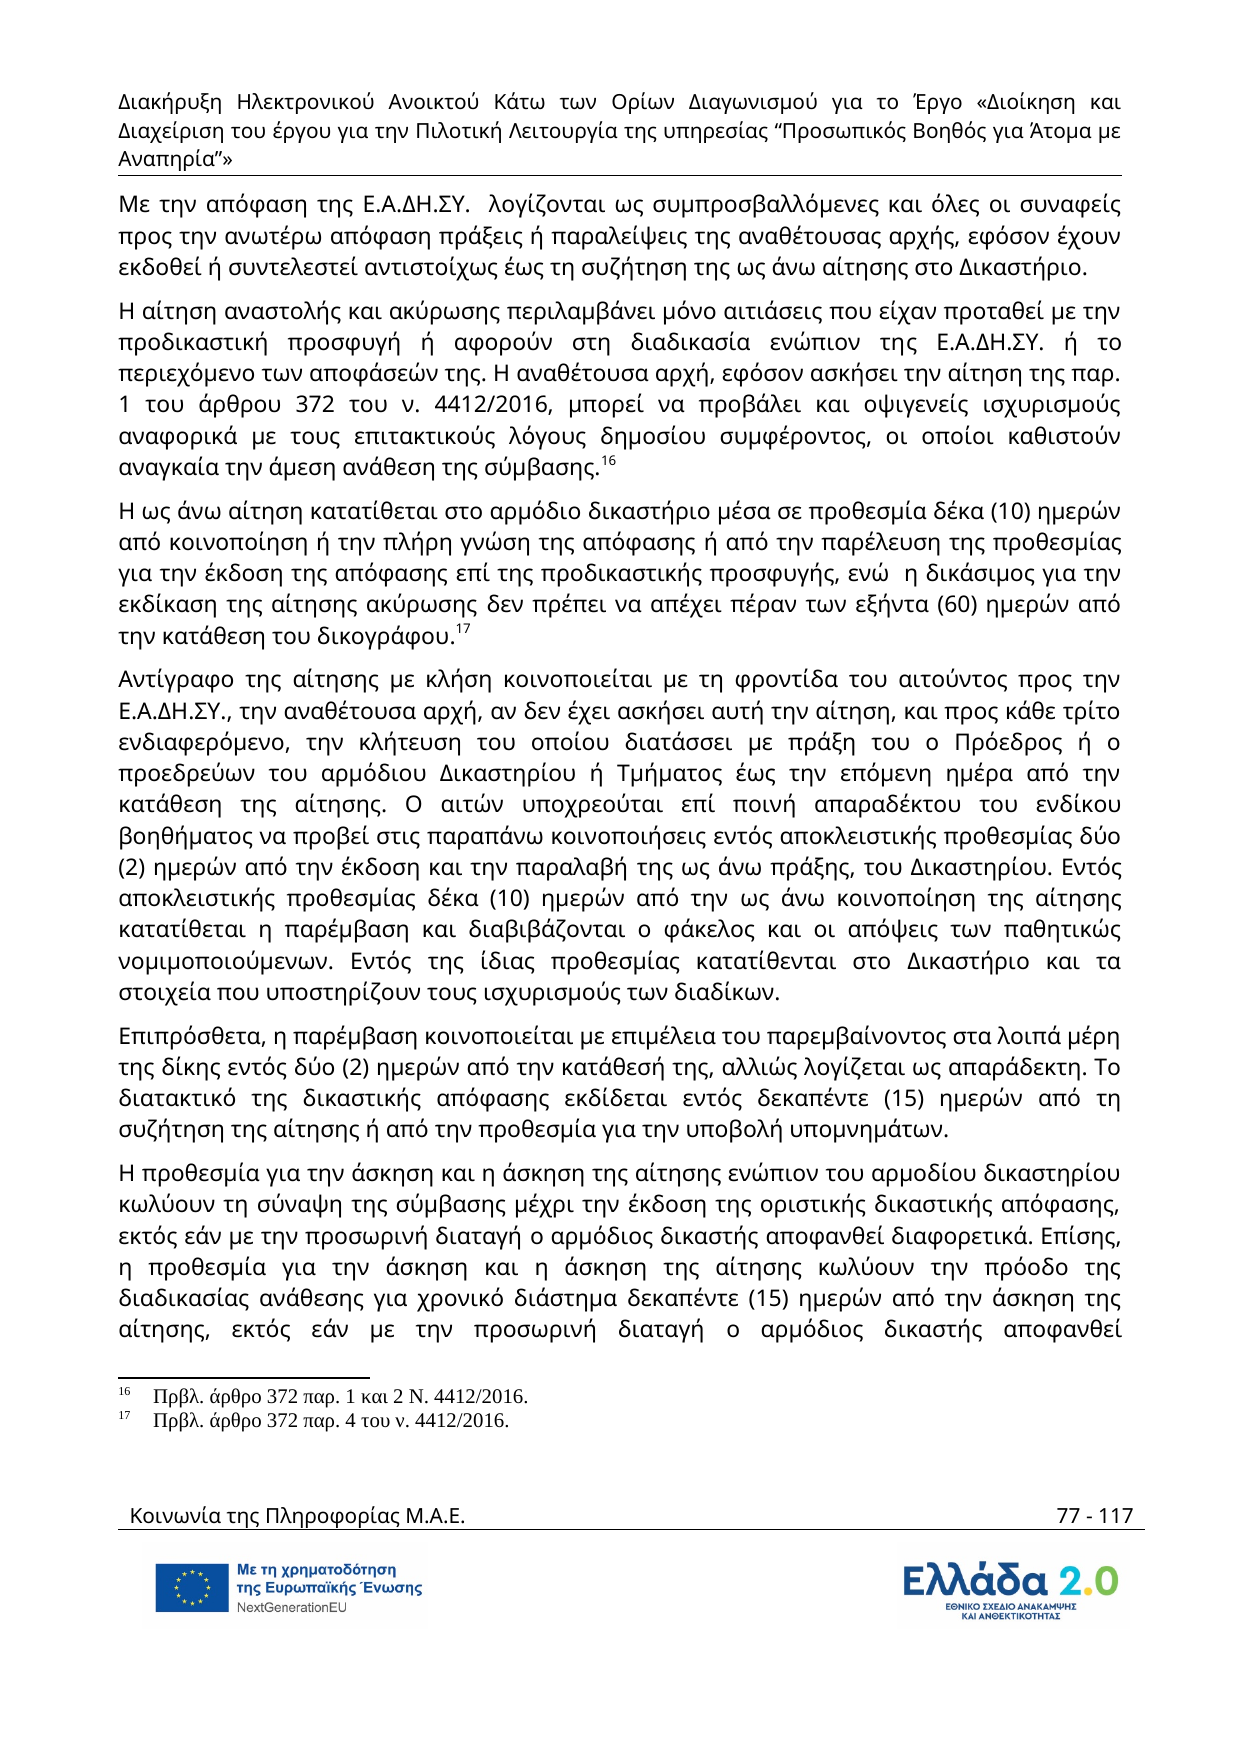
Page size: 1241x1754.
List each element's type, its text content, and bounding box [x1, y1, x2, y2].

text Η ως άνω αίτηση κατατίθεται στο αρμόδιο δικαστήριο μέσα σε προθεσμία δέκα (10) ημερών από κοινοποίηση ή την πλήρη γνώση της απόφασης ή από την παρέλευση της προθεσμίας για την έκδοση της απόφασης επί της προδικαστικής προσφυγής, ενώ η δικάσιμος για την εκδίκαση της αίτησης ακύρωσης δεν πρέπει να απέχει πέραν των εξήντα (60) ημερών από την κατάθεση του δικογράφου. [118, 495, 1122, 651]
text Με την απόφαση της Ε.Α.ΔΗ.ΣΥ. λογίζονται ως συμπροσβαλλόμενες και όλες οι συναφείς προς την ανωτέρω απόφαση πράξεις ή παραλείψεις της αναθέτουσας αρχής, εφόσον έχουν εκδοθεί ή συντελεστεί αντιστοίχως έως τη συζήτηση της ως άνω αίτησης στο Δικαστήριο. [118, 188, 1122, 282]
text Επιπρόσθετα, η παρέμβαση κοινοποιείται με επιμέλεια του παρεμβαίνοντος στα λοιπά μέρη της δίκης εντός δύο (2) ημερών από την κατάθεσή της, αλλιώς λογίζεται ως απαράδεκτη. Το διατακτικό της δικαστικής απόφασης εκδίδεται εντός δεκαπέντε (15) ημερών από τη συζήτηση της αίτησης ή από την προθεσμία για την υποβολή υπομνημάτων. [118, 1020, 1122, 1145]
text Η αίτηση αναστολής και ακύρωσης περιλαμβάνει μόνο αιτιάσεις που είχαν προταθεί με την προδικαστική προσφυγή ή αφορούν στη διαδικασία ενώπιον της Ε.Α.ΔΗ.ΣΥ. ή το περιεχόμενο των αποφάσεών της. Η αναθέτουσα αρχή, εφόσον ασκήσει την αίτηση της παρ. 1 του άρθρου 372 του ν. 4412/2016, μπορεί να προβάλει και οψιγενείς ισχυρισμούς αναφορικά με τους επιτακτικούς λόγους δημοσίου συμφέροντος, οι οποίοι καθιστούν αναγκαία την άμεση ανάθεση της σύμβασης. [118, 295, 1122, 482]
text Αντίγραφο της αίτησης με κλήση κοινοποιείται με τη φροντίδα του αιτούντος προς την Ε.Α.ΔΗ.ΣΥ., την αναθέτουσα αρχή, αν δεν έχει ασκήσει αυτή την αίτηση, και προς κάθε τρίτο ενδιαφερόμενο, την κλήτευση του οποίου διατάσσει με πράξη του ο Πρόεδρος ή ο προεδρεύων του αρμόδιου Δικαστηρίου ή Τμήματος έως την επόμενη ημέρα από την κατάθεση της αίτησης. Ο αιτών υποχρεούται επί ποινή απαραδέκτου του ενδίκου βοηθήματος να προβεί στις παραπάνω κοινοποιήσεις εντός αποκλειστικής προθεσμίας δύο (2) ημερών από την έκδοση και την παραλαβή της ως άνω πράξης, του Δικαστηρίου. Εντός αποκλειστικής προθεσμίας δέκα (10) ημερών από την ως άνω κοινοποίηση της αίτησης κατατίθεται η παρέμβαση και διαβιβάζονται ο φάκελος και οι απόψεις των παθητικώς νομιμοποιούμενων. Εντός της ίδιας προθεσμίας κατατίθενται στο Δικαστήριο και τα στοιχεία που υποστηρίζουν τους ισχυρισμούς των διαδίκων. [118, 663, 1122, 1007]
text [118, 1157, 1122, 1345]
